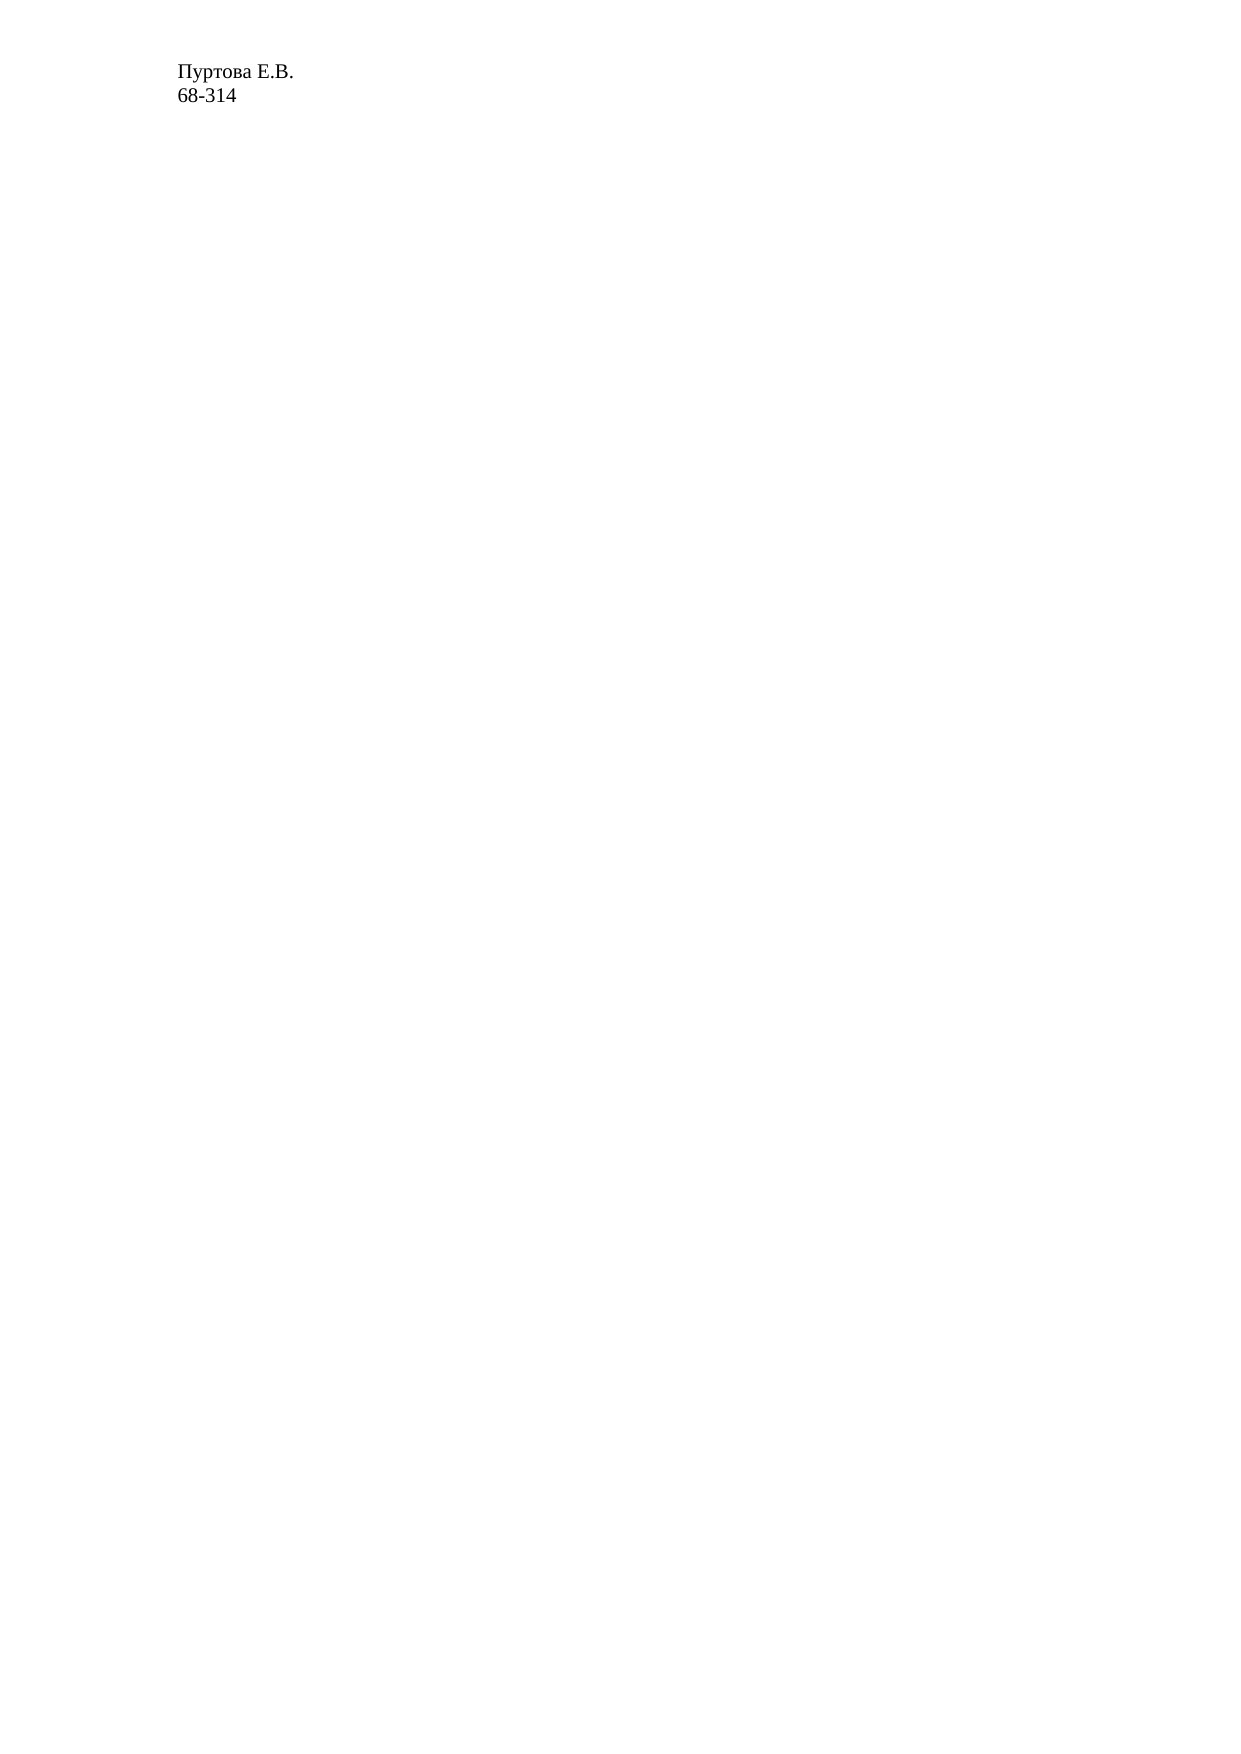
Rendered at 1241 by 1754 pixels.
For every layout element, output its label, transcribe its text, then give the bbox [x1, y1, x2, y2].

text 68-314 [177, 83, 1152, 107]
text Пуртова Е.В. [177, 59, 1152, 83]
